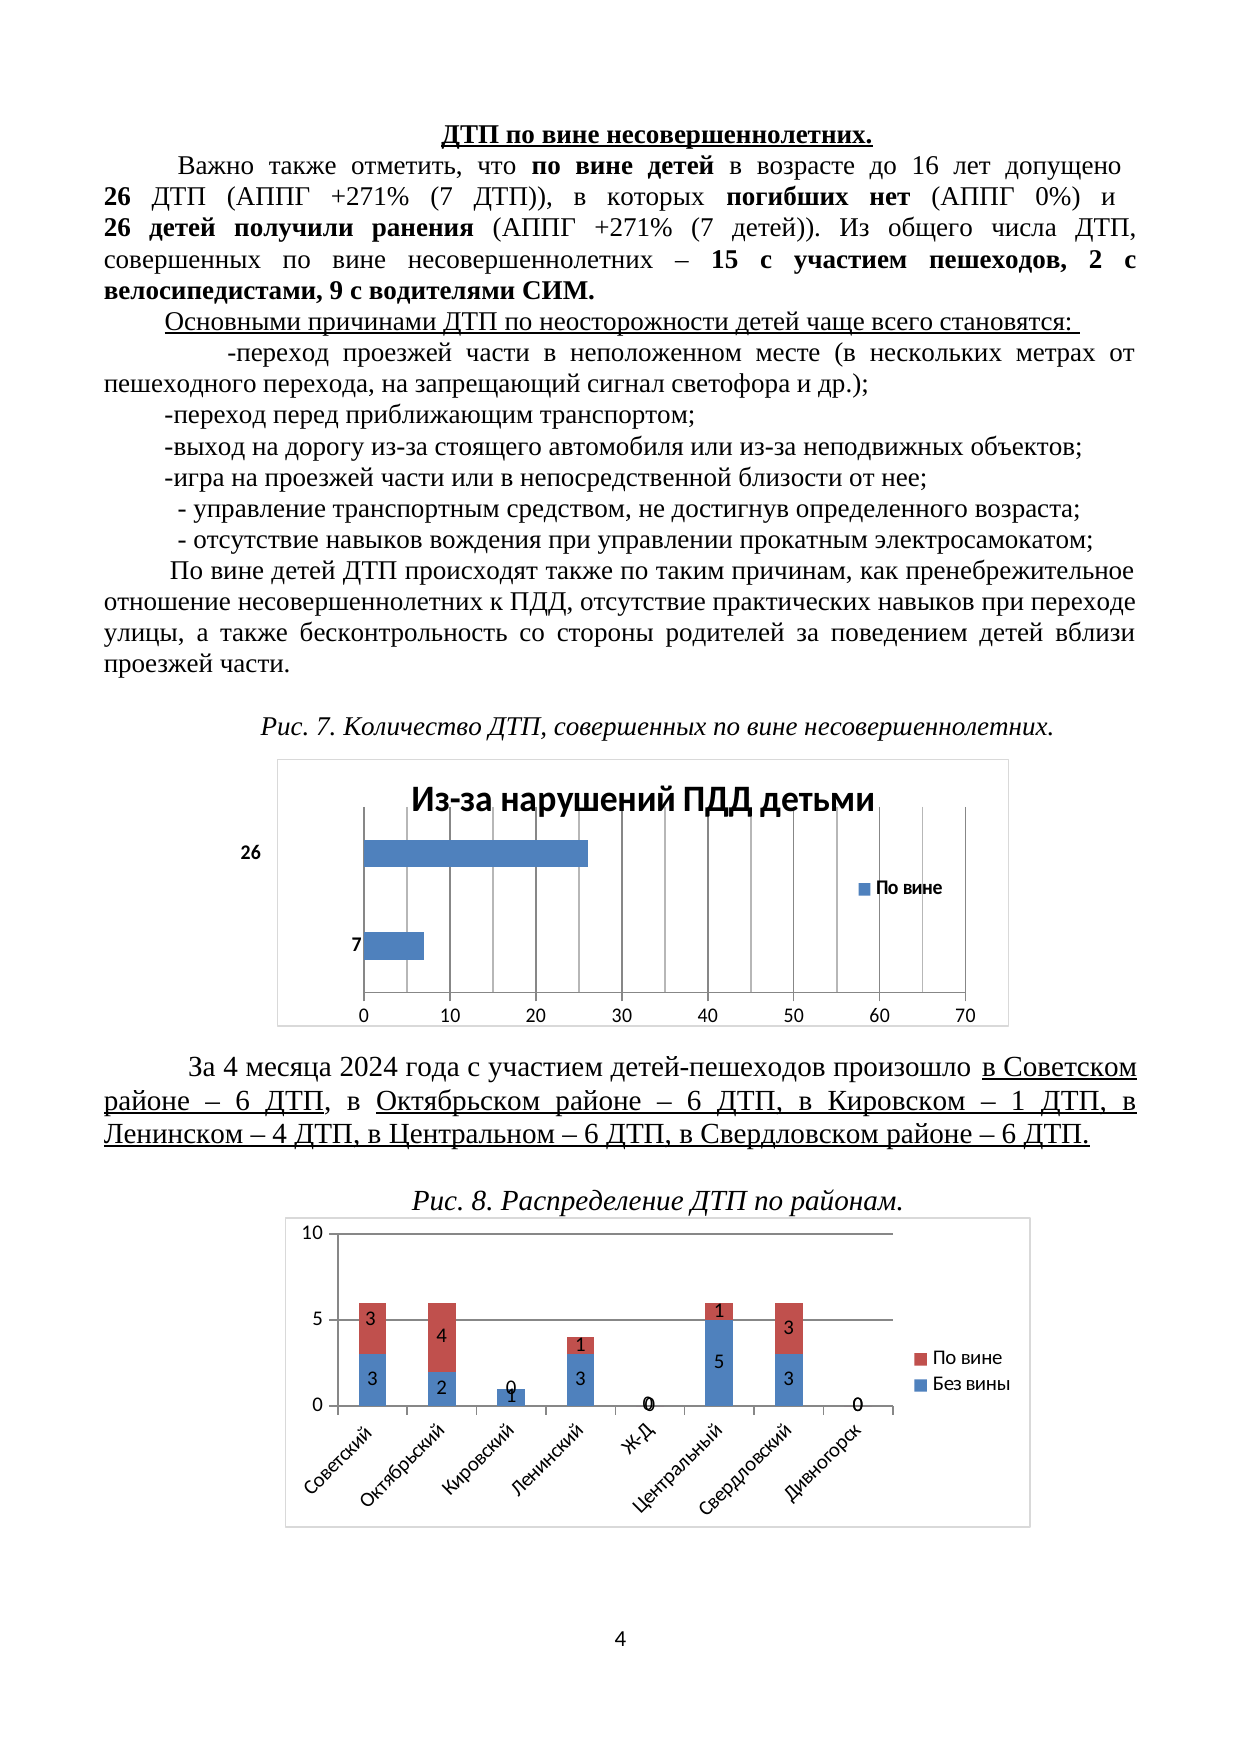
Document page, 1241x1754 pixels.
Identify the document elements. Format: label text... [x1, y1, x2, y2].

text ДТП по вине несовершеннолетних. [103, 118, 1137, 149]
text Рис. 7. Количество ДТП, совершенных по вине несовершеннолетних. [103, 710, 1137, 741]
text За 4 месяца 2024 года с участием детей-пешеходов произошло в Советском районе – 6 ДТП, в Октябрьском районе – 6 ДТП, в Кировском – 1 ДТП, в Ленинском – 4 ДТП, в Центральном – 6 ДТП, в Свердловском районе – 6 ДТП. [103, 1049, 1137, 1150]
text -переход перед приближающим транспортом; [103, 398, 1137, 429]
text - управление транспортным средством, не достигнув определенного возраста; [103, 492, 1137, 523]
text По вине детей ДТП происходят также по таким причинам, как пренебрежительное отношение несовершеннолетних к ПДД, отсутствие практических навыков при переходе улицы, а также бесконтрольность со стороны родителей за поведением детей вблизи проезжей части. [103, 554, 1137, 679]
text Рис. 8. Распределение ДТП по районам. [103, 1183, 1137, 1217]
text Основными причинами ДТП по неосторожности детей чаще всего становятся: [103, 305, 1137, 336]
text -игра на проезжей части или в непосредственной близости от нее; [103, 461, 1137, 492]
text -выход на дорогу из-за стоящего автомобиля или из-за неподвижных объектов; [103, 429, 1137, 461]
text -переход проезжей части в неположенном месте (в нескольких метрах от пешеходного перехода, на запрещающий сигнал светофора и др.); [103, 336, 1137, 398]
text - отсутствие навыков вождения при управлении прокатным электросамокатом; [103, 523, 1137, 554]
text Важно также отметить, что по вине детей в возрасте до 16 лет допущено 26 ДТП (АППГ +271% (7 ДТП)), в которых погибших нет (АППГ 0%) и 26 детей получили ранения (АППГ +271% (7 детей)). Из общего числа ДТП, совершенных по вине несовершеннолетних – 15 с участием пешеходов, 2 с велосипедистами, 9 с водителями СИМ. [103, 149, 1137, 305]
